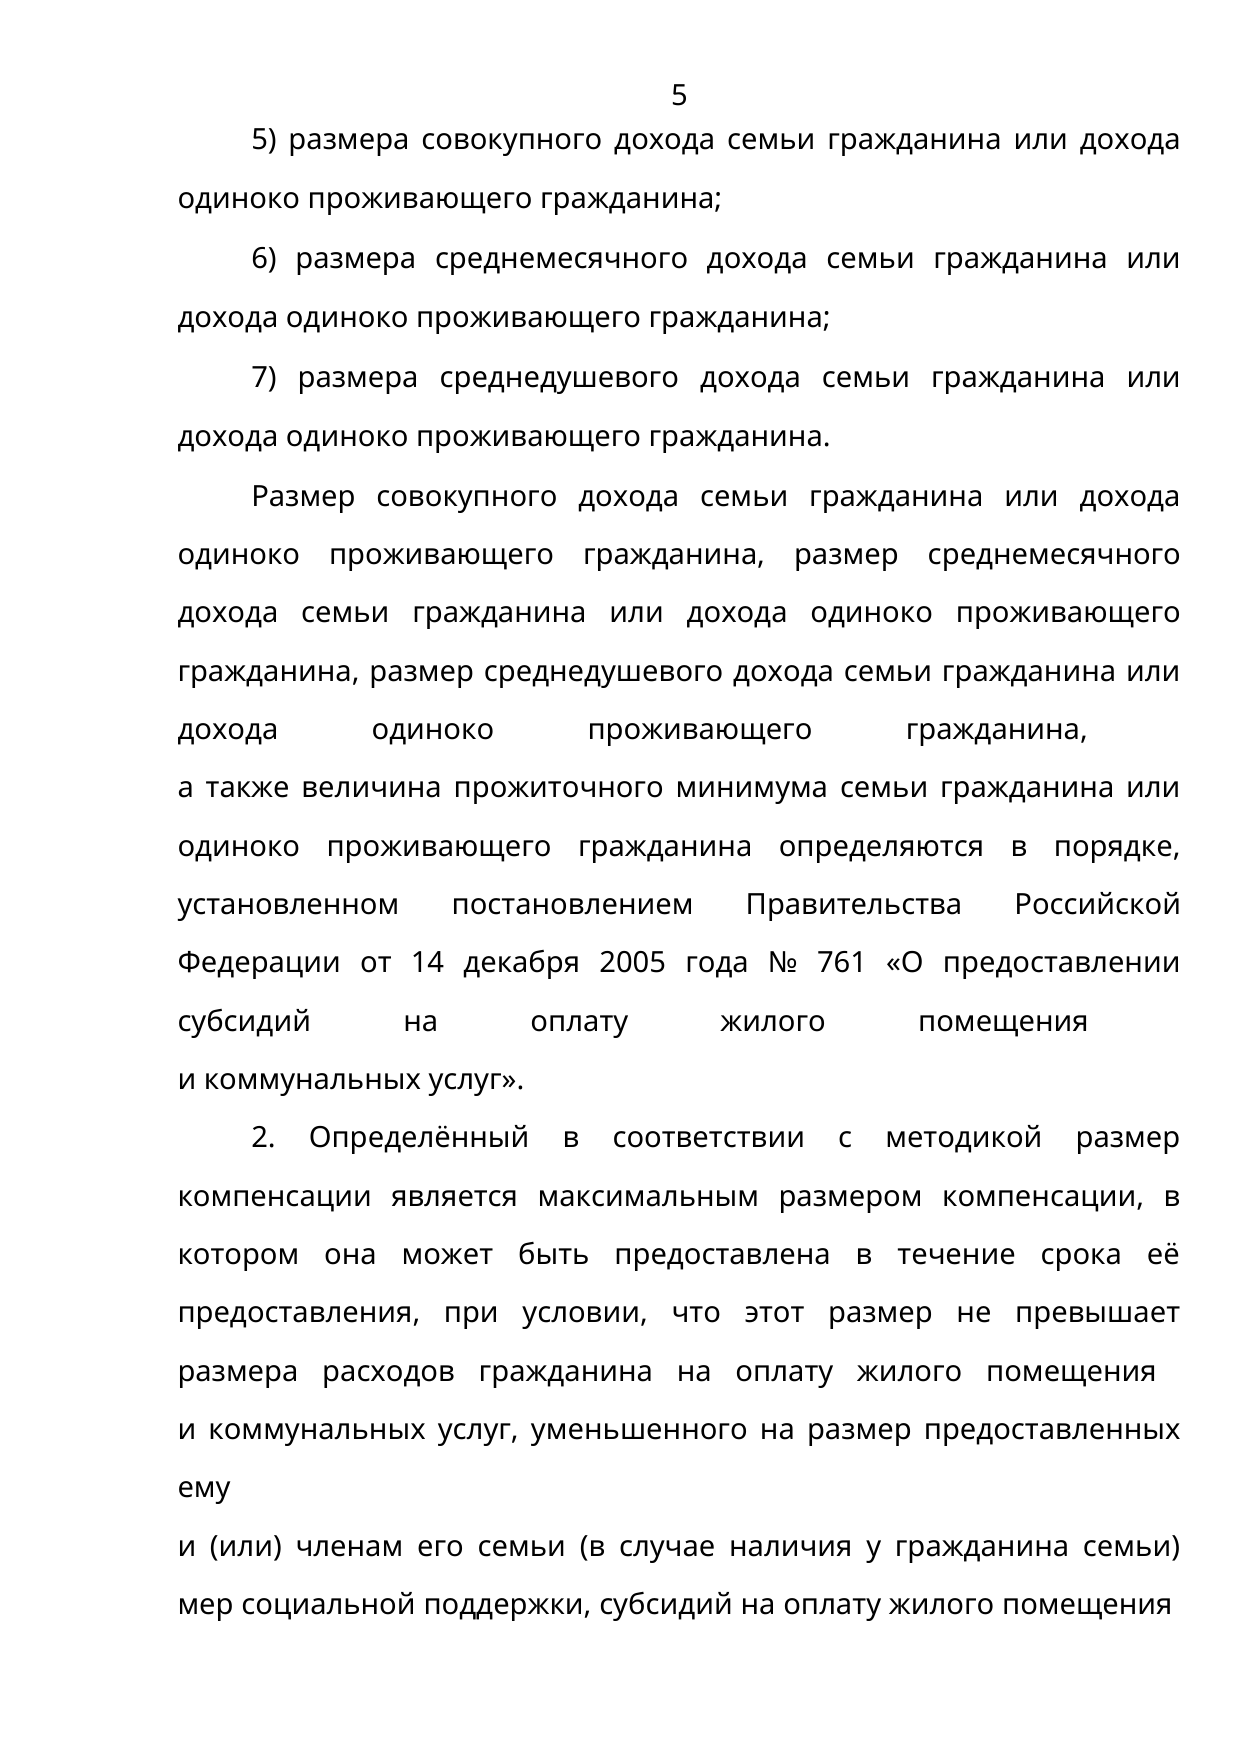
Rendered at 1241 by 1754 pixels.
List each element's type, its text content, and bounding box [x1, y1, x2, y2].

text 5) размера совокупного дохода семьи гражданина или дохода одиноко проживающего гражданина; [177, 118, 1181, 217]
text Размер совокупного дохода семьи гражданина или дохода одиноко проживающего гражданина, размер среднемесячного дохода семьи гражданина или дохода одиноко проживающего гражданина, размер среднедушевого дохода семьи гражданина или дохода одиноко проживающего гражданина, а также величина прожиточного минимума семьи гражданина или одиноко проживающего гражданина определяются в порядке, установленном постановлением Правительства Российской Федерации от 14 декабря 2005 года № 761 «О предоставлении субсидий на оплату жилого помещения и коммунальных услуг». [177, 475, 1181, 1098]
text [177, 1117, 1181, 1623]
text 6) размера среднемесячного дохода семьи гражданина или дохода одиноко проживающего гражданина; [177, 237, 1181, 336]
text 7) размера среднедушевого дохода семьи гражданина или дохода одиноко проживающего гражданина. [177, 356, 1181, 455]
